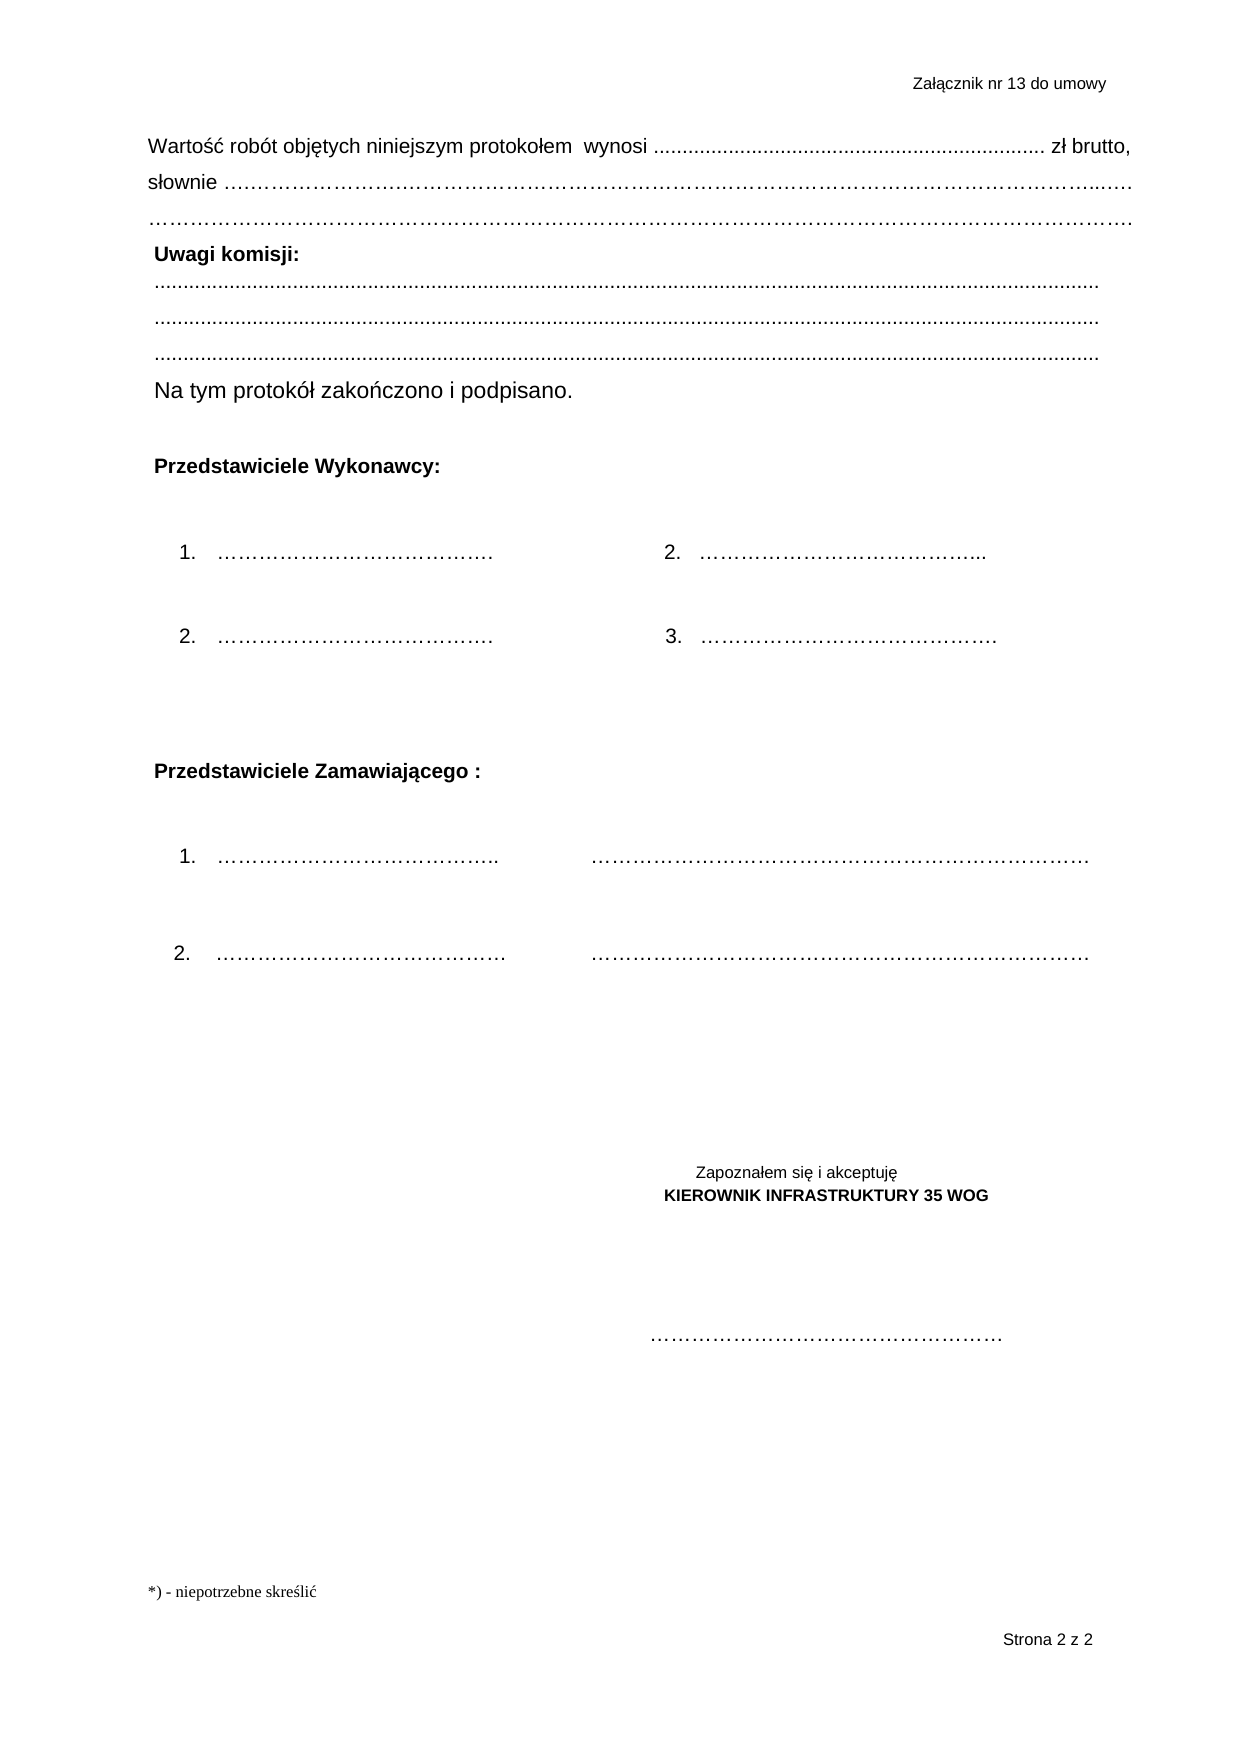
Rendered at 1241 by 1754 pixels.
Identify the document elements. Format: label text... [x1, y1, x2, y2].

list …………………………………. 3. ……………………………………. [179, 624, 1106, 648]
text Wartość robót objętych niniejszym protokołem wynosi .................................................................... zł brutto, słownie ….………………….………………………………………………………………………………………...…. ……………………………………………………………………………………………………………………………. [148, 134, 1136, 229]
text ........................................................................................................................................................................................................................................................................................................................................ [154, 269, 1106, 329]
text KIEROWNIK INFRASTRUKTURY 35 WOG [192, 1185, 1106, 1204]
text Przedstawiciele Zamawiającego : [154, 758, 1106, 782]
text Uwagi komisji: [154, 242, 1106, 266]
list …………………………………… ……………………………………………………………… [173, 940, 1106, 964]
list ………………………………….. ……………………………………………………………… [179, 843, 1106, 867]
text .................................................................................................................................................................... [154, 341, 1106, 365]
text …………………………………………… [148, 1322, 1106, 1346]
text Zapoznałem się i akceptuję [192, 1163, 1106, 1182]
text Przedstawiciele Wykonawcy: [154, 454, 1106, 478]
list …………………………………. 2. …………………………………... [179, 540, 1106, 564]
text Na tym protokół zakończono i podpisano. [154, 377, 1106, 403]
